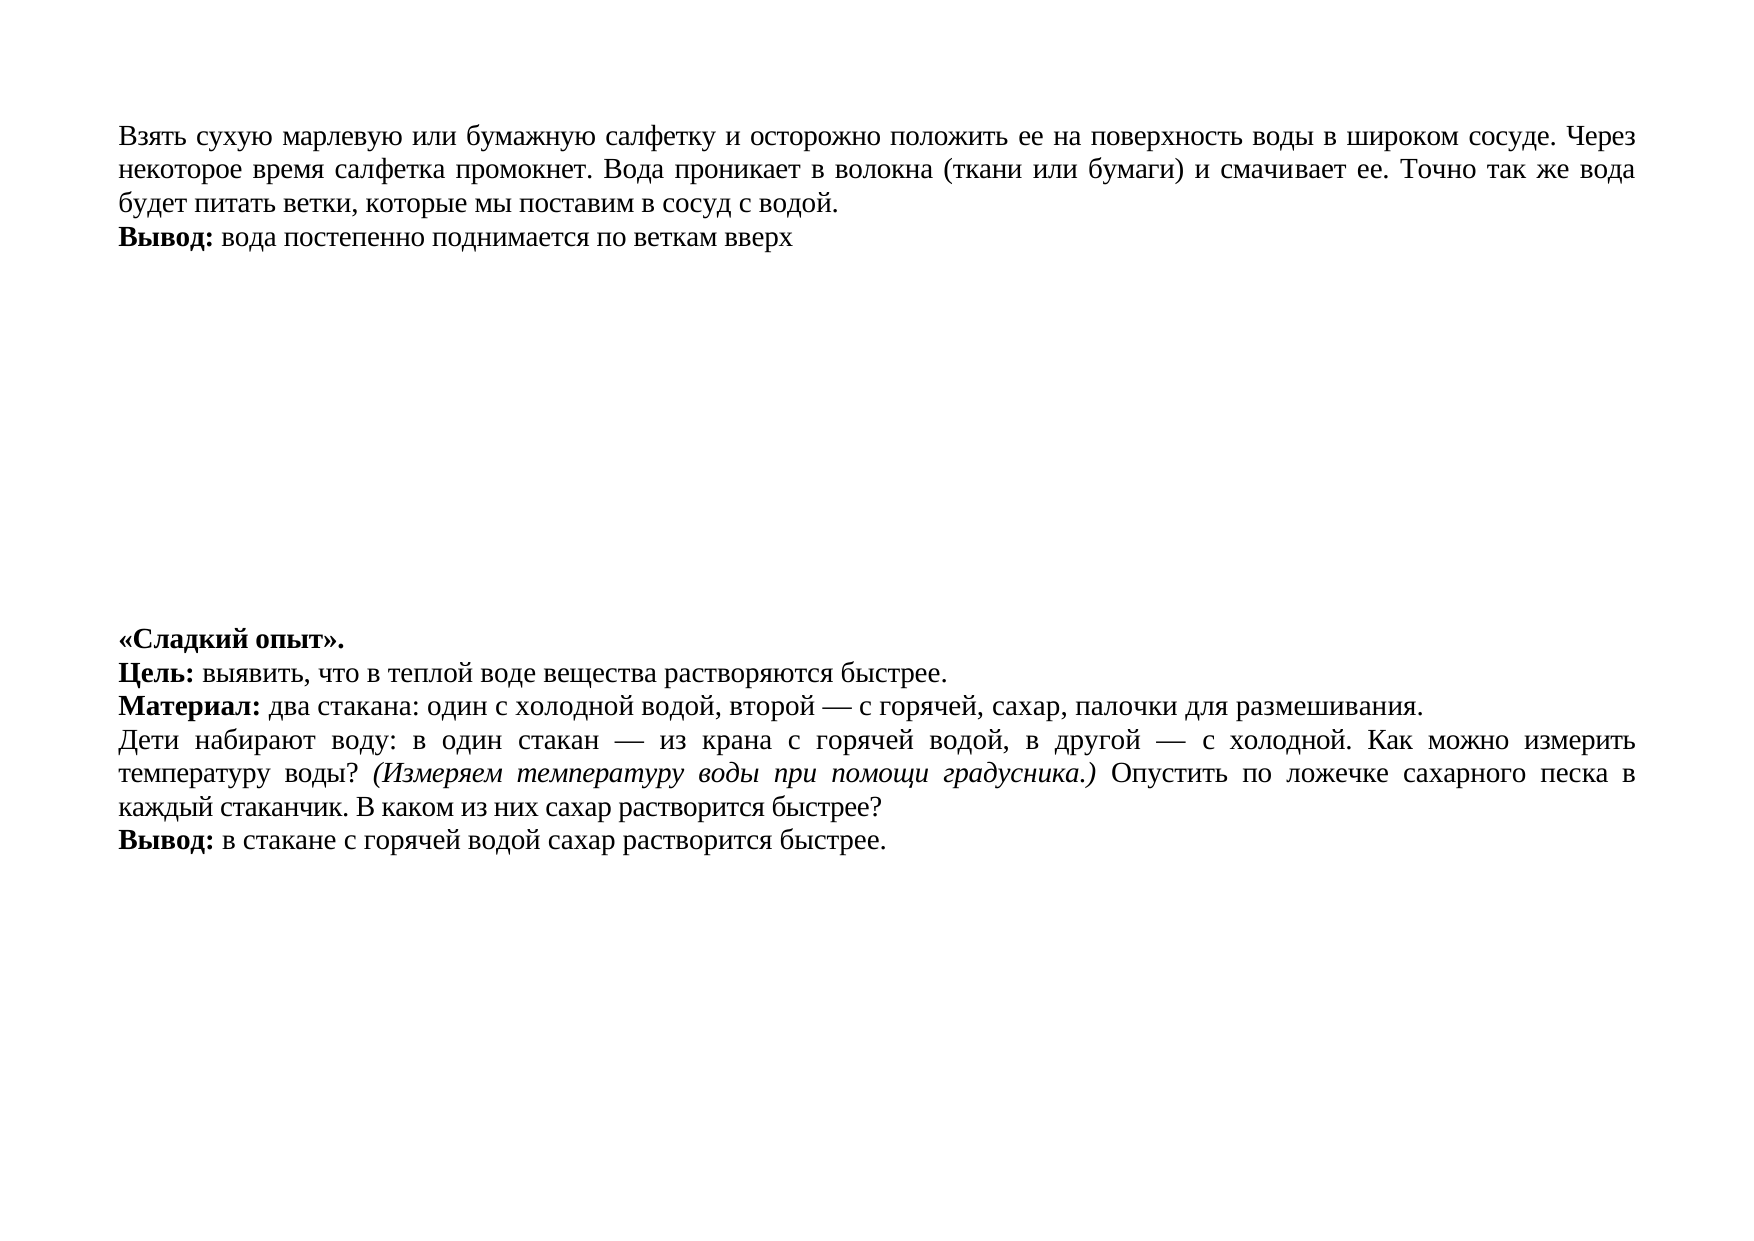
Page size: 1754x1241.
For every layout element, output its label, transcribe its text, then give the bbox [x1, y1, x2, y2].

text «Сладкий опыт». [118, 621, 1636, 655]
text Дети набирают воду: в один стакан — из крана с горячей водой, в другой — с холодной. Как можно измерить температуру воды? (Измеряем температуру воды при помощи градусника.) Опустить по ложечке сахарного песка в каждый стаканчик. В каком из них сахар растворится быстрее? [118, 722, 1636, 822]
text Цель: выявить, что в теплой воде вещества растворяются быстрее. [118, 655, 1636, 688]
text Вывод: в стакане с горячей водой сахар растворится быстрее. [118, 822, 1636, 856]
text Вывод: вода постепенно поднимается по веткам вверх [118, 219, 1636, 252]
text Материал: два стакана: один с холодной водой, второй — с горячей, сахар, палочки для размешивания. [118, 688, 1636, 722]
text Взять сухую марлевую или бумажную салфетку и осторожно положить ее на поверхность воды в широком сосуде. Через некоторое время салфетка промокнет. Вода проникает в волокна (ткани или бумаги) и смачивает ее. Точно так же вода будет питать ветки, которые мы поставим в сосуд с водой. [118, 118, 1636, 219]
